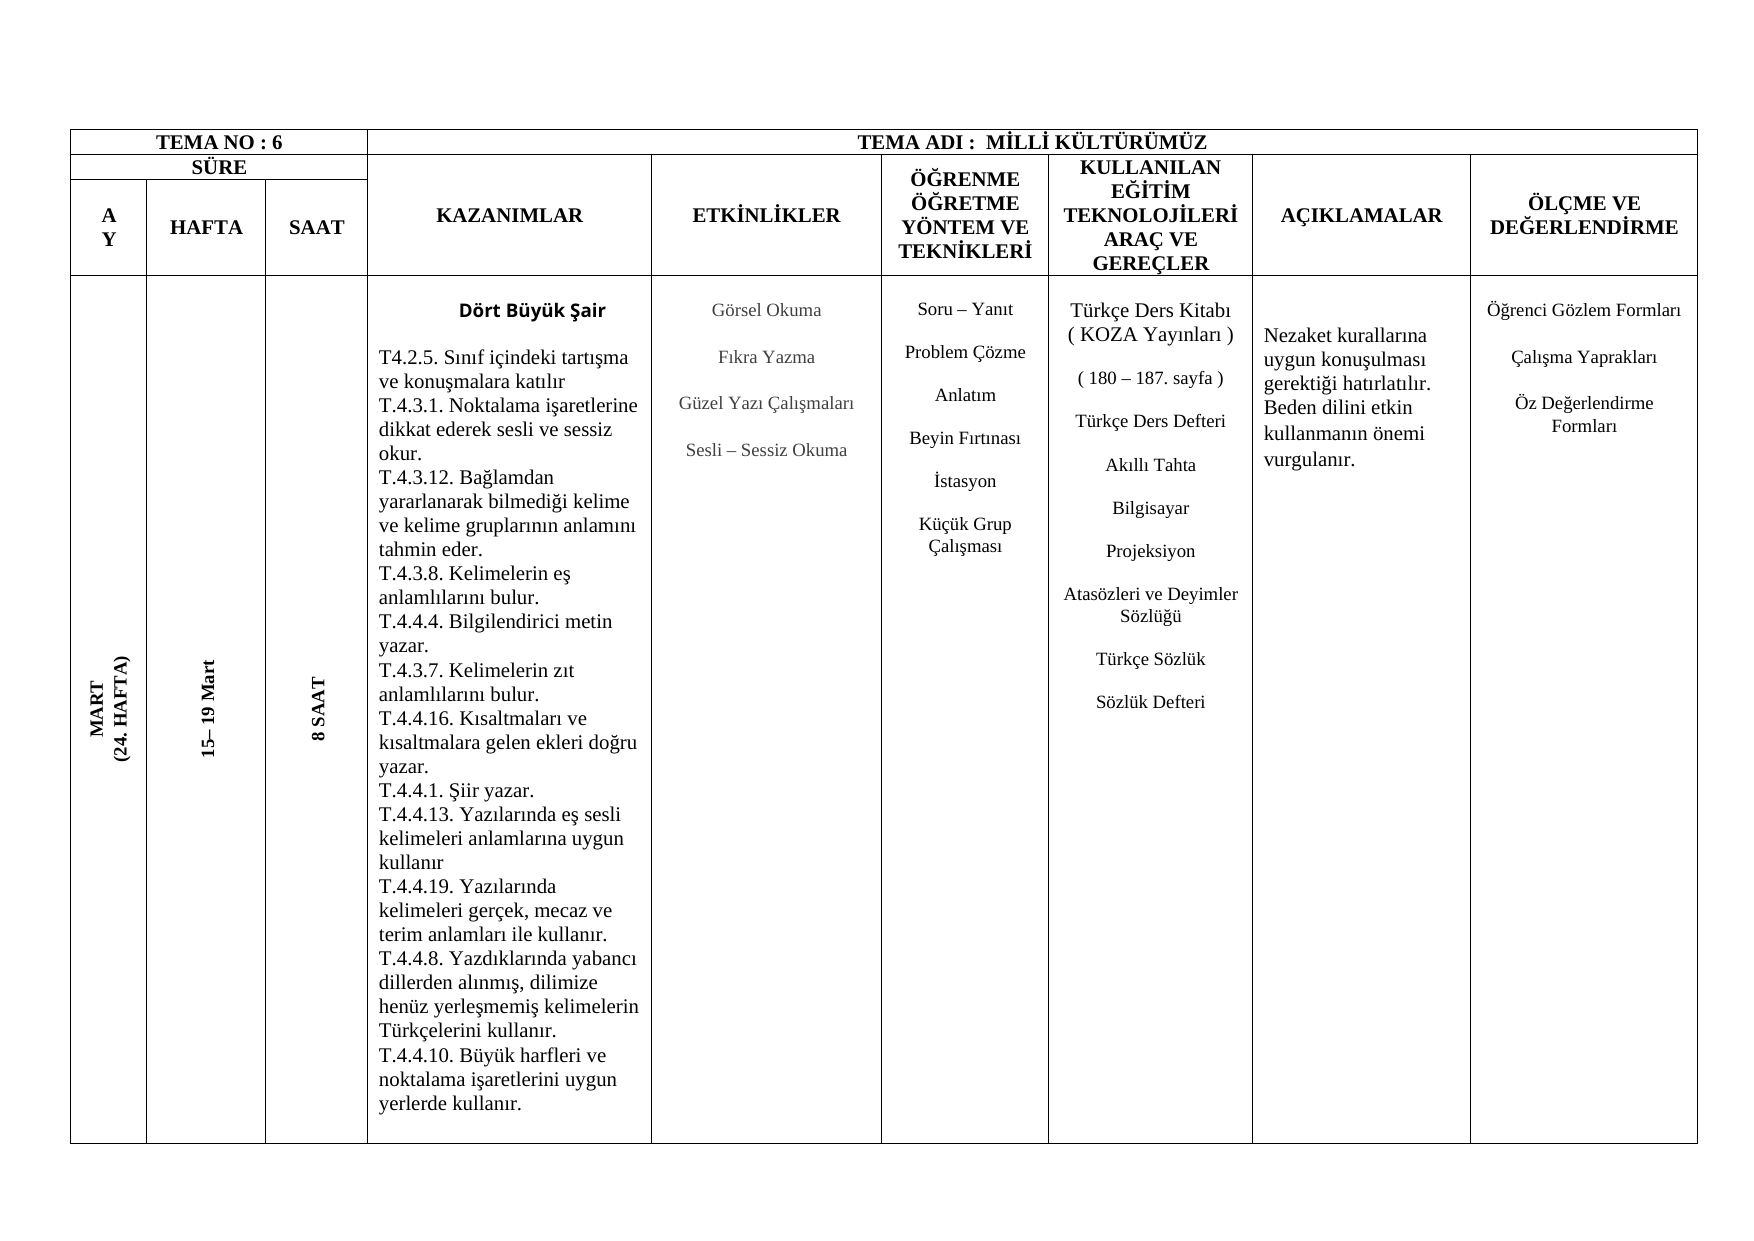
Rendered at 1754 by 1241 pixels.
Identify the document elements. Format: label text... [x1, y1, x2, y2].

table_cell Dört Büyük Şair T4.2.5. Sınıf içindeki tartışma ve konuşmalara katılır T.4.3.1. Noktalama işaretlerine dikkat ederek sesli ve sessiz okur. T.4.3.12. Bağlamdan yararlanarak bilmediği kelime ve kelime gruplarının anlamını tahmin eder. T.4.3.8. Kelimelerin eş anlamlılarını bulur. T.4.4.4. Bilgilendirici metin yazar. T.4.3.7. Kelimelerin zıt anlamlılarını bulur. T.4.4.16. Kısaltmaları ve kısaltmalara gelen ekleri doğru yazar. T.4.4.1. Şiir yazar. T.4.4.13. Yazılarında eş sesli kelimeleri anlamlarına uygun kullanır T.4.4.19. Yazılarında kelimeleri gerçek, mecaz ve terim anlamları ile kullanır. T.4.4.8. Yazdıklarında yabancı dillerden alınmış, dilimize henüz yerleşmemiş kelimelerin Türkçelerini kullanır. T.4.4.10. Büyük harfleri ve noktalama işaretlerini uygun yerlerde kullanır. [368, 276, 651, 1143]
table_cell AÇIKLAMALAR [1253, 155, 1470, 275]
table_cell Soru – Yanıt Problem Çözme Anlatım Beyin Fırtınası İstasyon Küçük Grup Çalışması [882, 276, 1048, 1143]
table_cell 15– 19 Mart [147, 276, 265, 1143]
table_cell Görsel Okuma Fıkra Yazma Güzel Yazı Çalışmaları Sesli – Sessiz Okuma [652, 276, 881, 1143]
table_header TEMA NO : 6 [71, 130, 367, 154]
table_cell KAZANIMLAR [368, 155, 651, 275]
table_cell Nezaket kurallarına uygun konuşulması gerektiği hatırlatılır. Beden dilini etkin kullanmanın önemi vurgulanır. [1253, 276, 1470, 1143]
table_cell Türkçe Ders Kitabı ( KOZA Yayınları ) ( 180 – 187. sayfa ) Türkçe Ders Defteri Akıllı Tahta Bilgisayar Projeksiyon Atasözleri ve Deyimler Sözlüğü Türkçe Sözlük Sözlük Defteri [1049, 276, 1252, 1143]
table_cell HAFTA [147, 180, 265, 275]
table_cell SÜRE [71, 155, 367, 179]
table_cell ÖĞRENME ÖĞRETME YÖNTEM VE TEKNİKLERİ [882, 155, 1048, 275]
table_cell SAAT [266, 180, 367, 275]
table_cell ETKİNLİKLER [652, 155, 881, 275]
table_cell 8 SAAT [266, 276, 367, 1143]
table_cell AY [71, 180, 146, 275]
table_header TEMA ADI : MİLLİ KÜLTÜRÜMÜZ [368, 130, 1697, 154]
table_cell Öğrenci Gözlem Formları Çalışma Yaprakları Öz Değerlendirme Formları [1471, 276, 1697, 1143]
table_cell MART (24. HAFTA) [71, 276, 146, 1143]
table_cell ÖLÇME VE DEĞERLENDİRME [1471, 155, 1697, 275]
table_cell KULLANILAN EĞİTİM TEKNOLOJİLERİ ARAÇ VE GEREÇLER [1049, 155, 1252, 275]
